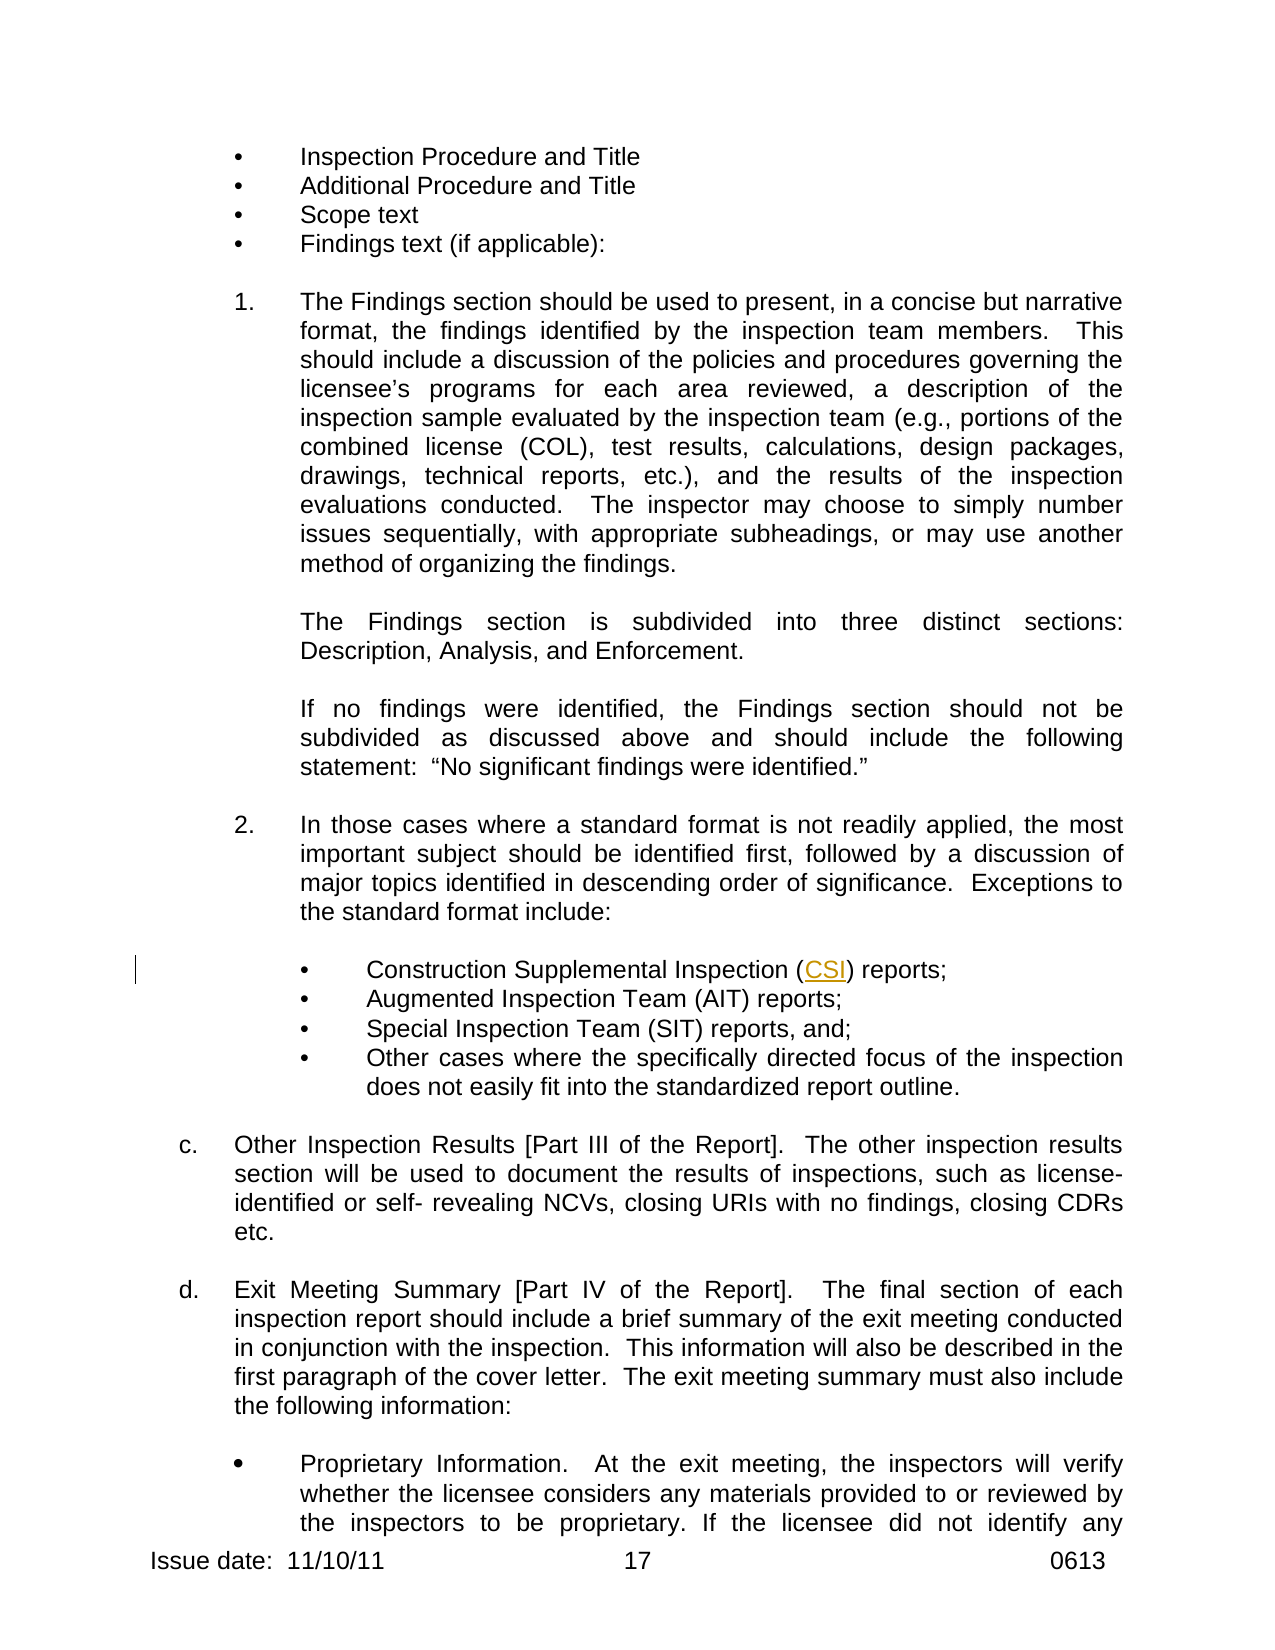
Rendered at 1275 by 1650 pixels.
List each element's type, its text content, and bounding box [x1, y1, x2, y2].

text • Findings text (if applicable): [234, 229, 1125, 258]
text d. Exit Meeting Summary [Part IV of the Report]. The final section of each inspection report should include a brief summary of the exit meeting conducted in conjunction with the inspection. This information will also be described in the first paragraph of the cover letter. The exit meeting summary must also include the following information: [178, 1275, 1125, 1420]
text The Findings section is subdivided into three distinct sections: Description, Analysis, and Enforcement. [300, 607, 1125, 665]
text • Scope text [234, 200, 1125, 229]
text • Augmented Inspection Team (AIT) reports; [300, 984, 1125, 1013]
text • Construction Supplemental Inspection () reports; [300, 955, 1125, 984]
text 1. The Findings section should be used to present, in a concise but narrative format, the findings identified by the inspection team members. This should include a discussion of the policies and procedures governing the licensee’s programs for each area reviewed, a description of the inspection sample evaluated by the inspection team (e.g., portions of the combined license (COL), test results, calculations, design packages, drawings, technical reports, etc.), and the results of the inspection evaluations conducted. The inspector may choose to simply number issues sequentially, with appropriate subheadings, or may use another method of organizing the findings. [234, 287, 1125, 577]
text • Other cases where the specifically directed focus of the inspection does not easily fit into the standardized report outline. [300, 1042, 1125, 1101]
text c. Other Inspection Results [Part III of the Report]. The other inspection results section will be used to document the results of inspections, such as license-identified or self- revealing NCVs, closing URIs with no findings, closing CDRs etc. [178, 1130, 1125, 1246]
text • Special Inspection Team (SIT) reports, and; [300, 1013, 1125, 1042]
text 2. In those cases where a standard format is not readily applied, the most important subject should be identified first, followed by a discussion of major topics identified in descending order of significance. Exceptions to the standard format include: [234, 810, 1125, 926]
text If no findings were identified, the Findings section should not be subdivided as discussed above and should include the following statement: “No significant findings were identified.” [300, 694, 1125, 781]
text • Additional Procedure and Title [234, 171, 1125, 200]
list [234, 1449, 1125, 1537]
text • Inspection Procedure and Title [234, 142, 1125, 171]
